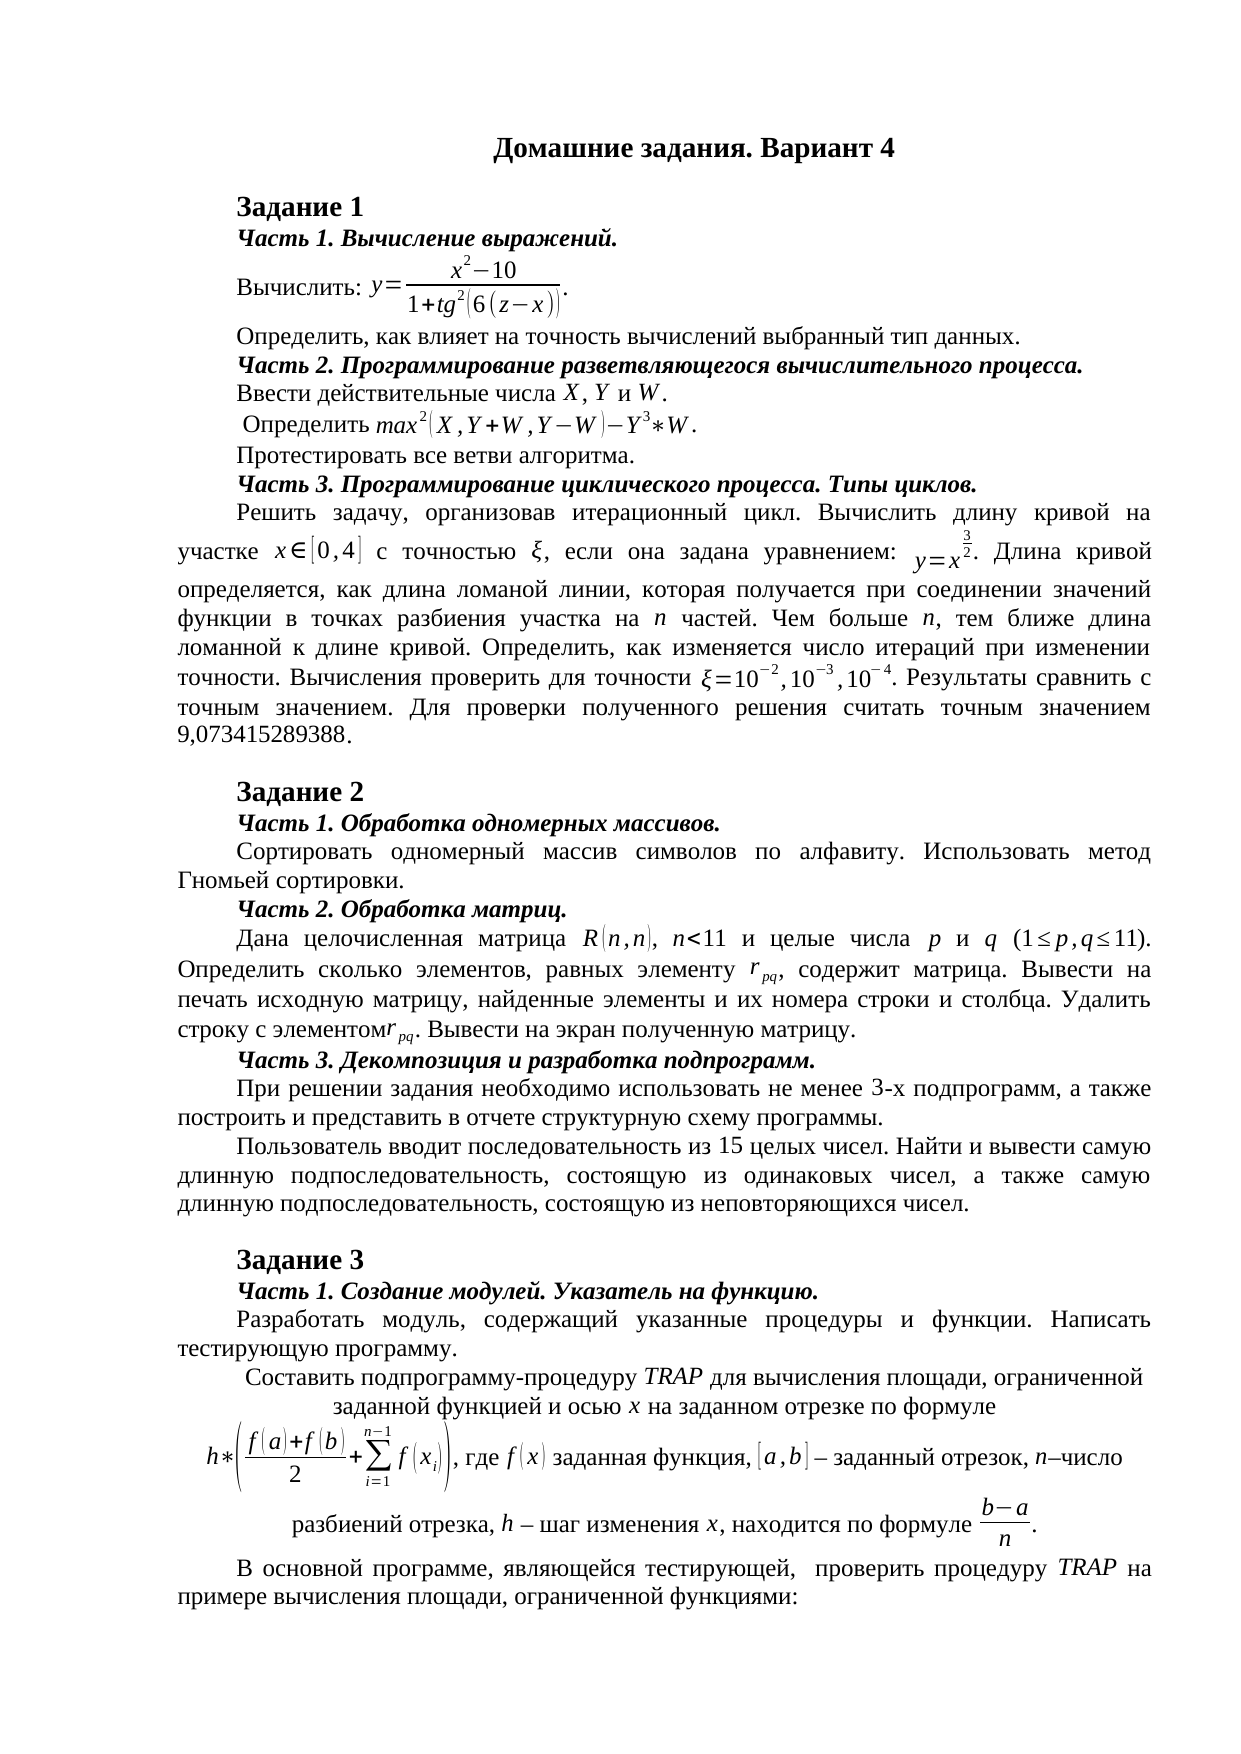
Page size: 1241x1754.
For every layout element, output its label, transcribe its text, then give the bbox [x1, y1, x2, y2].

subtitle Часть 2. Обработка матриц. [177, 894, 1152, 923]
text Дана целочисленная матрица , и целые числа и (). Определить сколько элементов, равных элементу , содержит матрица. Вывести на печать исходную матрицу, найденные элементы и их номера строки и столбца. Удалить строку с элементом. Вывести на экран полученную матрицу. [177, 923, 1152, 1045]
text Составить подпрограмму-процедуру для вычисления площади, ограниченной заданной функцией и осью на заданном отрезке по формуле , где заданная функция, – заданный отрезок, –число разбиений отрезка, – шаг изменения , находится по формуле . [177, 1362, 1152, 1553]
text При решении задания необходимо использовать не менее -х подпрограмм, а также построить и представить в отчете структурную схему программы. [177, 1073, 1152, 1131]
title Домашние задания. Вариант 4 [177, 131, 1152, 164]
text Разработать модуль, содержащий указанные процедуры и функции. Написать тестирующую программу. [177, 1304, 1152, 1362]
text Решить задачу, организовав итерационный цикл. Вычислить длину кривой на участке с точностью , если она задана уравнением: . Длина кривой определяется, как длина ломаной линии, которая получается при соединении значений функции в точках разбиения участка на частей. Чем больше , тем ближе длина ломанной к длине кривой. Определить, как изменяется число итераций при изменении точности. Вычисления проверить для точности . Результаты сравнить с точным значением. Для проверки полученного решения считать точным значением . [177, 497, 1152, 749]
text Ввести действительные числа , и . [177, 378, 1152, 407]
text Протестировать все ветви алгоритма. [177, 440, 1152, 469]
subtitle Часть 1. Создание модулей. Указатель на функцию. [177, 1276, 1152, 1304]
text Определить . [177, 407, 1152, 440]
text Вычислить: . [177, 251, 1152, 321]
text В основной программе, являющейся тестирующей, проверить процедуру на примере вычисления площади, ограниченной функциями: [177, 1553, 1152, 1610]
subtitle Часть 3. Декомпозиция и разработка подпрограмм. [177, 1045, 1152, 1073]
subtitle Часть 2. Программирование разветвляющегося вычислительного процесса. [177, 350, 1152, 378]
subtitle Задание 3 [177, 1242, 1152, 1276]
text Сортировать одномерный массив символов по алфавиту. Использовать метод Гномьей сортировки. [177, 836, 1152, 894]
subtitle Задание 1 [177, 189, 1152, 223]
text Часть 1. Вычисление выражений. [177, 223, 1152, 251]
subtitle Часть 3. Программирование циклического процесса. Типы циклов. [177, 469, 1152, 497]
subtitle Задание 2 [177, 774, 1152, 808]
text Определить, как влияет на точность вычислений выбранный тип данных. [177, 321, 1152, 350]
subtitle Часть 1. Обработка одномерных массивов. [177, 808, 1152, 836]
text Пользователь вводит последовательность из целых чисел. Найти и вывести самую длинную подпоследовательность, состоящую из одинаковых чисел, а также самую длинную подпоследовательность, состоящую из неповторяющихся чисел. [177, 1131, 1152, 1217]
